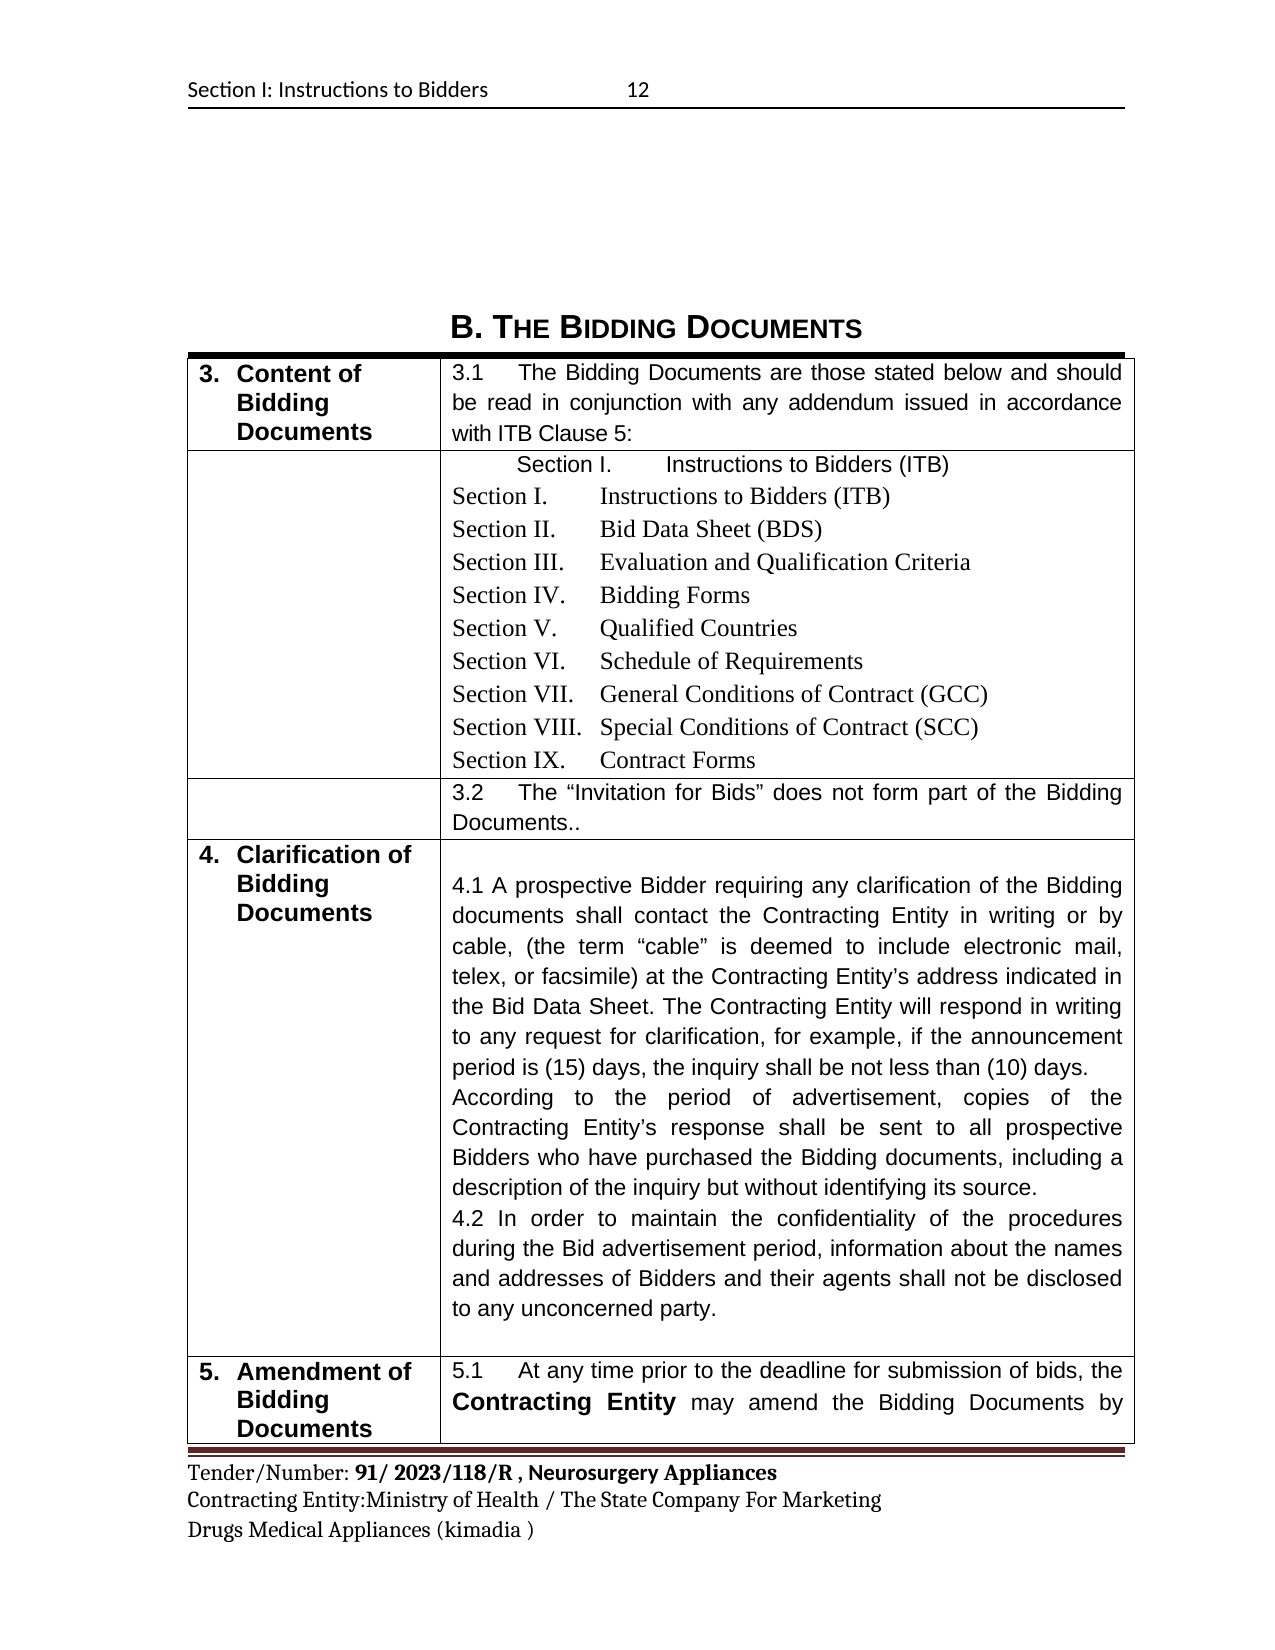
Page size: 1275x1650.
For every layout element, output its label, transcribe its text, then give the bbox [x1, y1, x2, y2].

table_cell 4. Clarification of Bidding Documents [188, 840, 440, 1356]
table_cell [188, 451, 440, 778]
table_cell Section I. Instructions to Bidders (ITB) Section I. Instructions to Bidders (ITB) Section II. Bid Data Sheet (BDS) Section III. Evaluation and Qualification Criteria Section IV. Bidding Forms Section V. Qualified Countries Section VI. Schedule of Requirements Section VII. General Conditions of Contract (GCC) Section VIII. Special Conditions of Contract (SCC) Section IX. Contract Forms [441, 451, 1134, 778]
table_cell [441, 1357, 1134, 1443]
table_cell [188, 1357, 440, 1443]
table_cell 4.1 A prospective Bidder requiring any clarification of the Bidding documents shall contact the Contracting Entity in writing or by cable, (the term “cable” is deemed to include electronic mail, telex, or facsimile) at the Contracting Entity’s address indicated in the Bid Data Sheet. The Contracting Entity will respond in writing to any request for clarification, for example, if the announcement period is (15) days, the inquiry shall be not less than (10) days. According to the period of advertisement, copies of the Contracting Entity’s response shall be sent to all prospective Bidders who have purchased the Bidding documents, including a description of the inquiry but without identifying its source. 4.2 In order to maintain the confidentiality of the procedures during the Bid advertisement period, information about the names and addresses of Bidders and their agents shall not be disclosed to any unconcerned party. [441, 840, 1134, 1356]
table_header 3.1 The Bidding Documents are those stated below and should be read in conjunction with any addendum issued in accordance with ITB Clause 5: [441, 359, 1134, 450]
table_header 3. Content of Bidding Documents [188, 359, 440, 450]
text B. The Bidding Documents [187, 307, 1125, 358]
table_cell [188, 779, 440, 839]
table_cell 3.2 The “Invitation for Bids” does not form part of the Bidding Documents.. [441, 779, 1134, 839]
